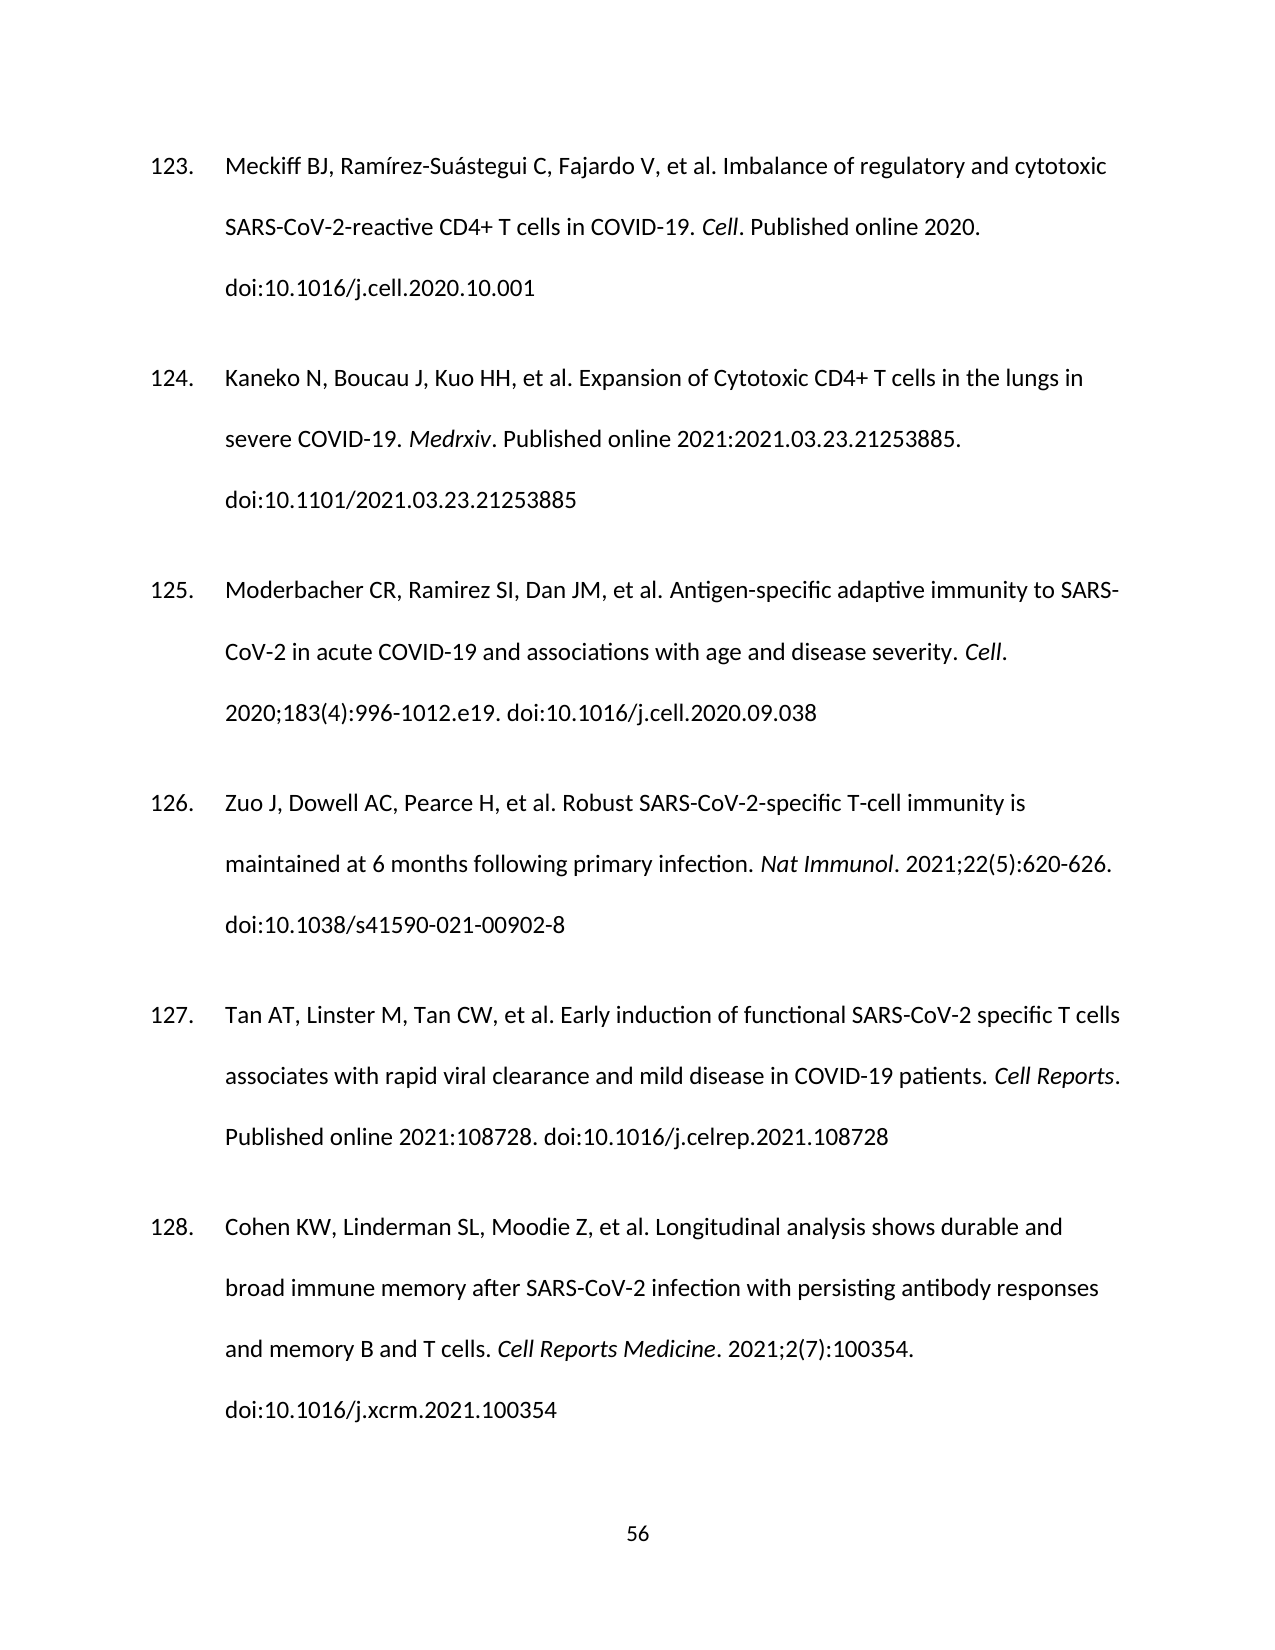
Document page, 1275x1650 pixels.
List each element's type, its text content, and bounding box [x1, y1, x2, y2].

text 128. Cohen KW, Linderman SL, Moodie Z, et al. Longitudinal analysis shows durable and broad immune memory after SARS-CoV-2 infection with persisting antibody responses and memory B and T cells. Cell Reports Medicine. 2021;2(7):100354. doi:10.1016/j.xcrm.2021.100354 [150, 1211, 1125, 1425]
text 124. Kaneko N, Boucau J, Kuo HH, et al. Expansion of Cytotoxic CD4+ T cells in the lungs in severe COVID-19. Medrxiv. Published online 2021:2021.03.23.21253885. doi:10.1101/2021.03.23.21253885 [150, 362, 1125, 515]
text 127. Tan AT, Linster M, Tan CW, et al. Early induction of functional SARS-CoV-2 specific T cells associates with rapid viral clearance and mild disease in COVID-19 patients. Cell Reports. Published online 2021:108728. doi:10.1016/j.celrep.2021.108728 [150, 999, 1125, 1152]
text 125. Moderbacher CR, Ramirez SI, Dan JM, et al. Antigen-specific adaptive immunity to SARS-CoV-2 in acute COVID-19 and associations with age and disease severity. Cell. 2020;183(4):996-1012.e19. doi:10.1016/j.cell.2020.09.038 [150, 574, 1125, 727]
text 126. Zuo J, Dowell AC, Pearce H, et al. Robust SARS-CoV-2-specific T-cell immunity is maintained at 6 months following primary infection. Nat Immunol. 2021;22(5):620-626. doi:10.1038/s41590-021-00902-8 [150, 787, 1125, 939]
text 123. Meckiff BJ, Ramírez-Suástegui C, Fajardo V, et al. Imbalance of regulatory and cytotoxic SARS-CoV-2-reactive CD4+ T cells in COVID-19. Cell. Published online 2020. doi:10.1016/j.cell.2020.10.001 [150, 150, 1125, 303]
